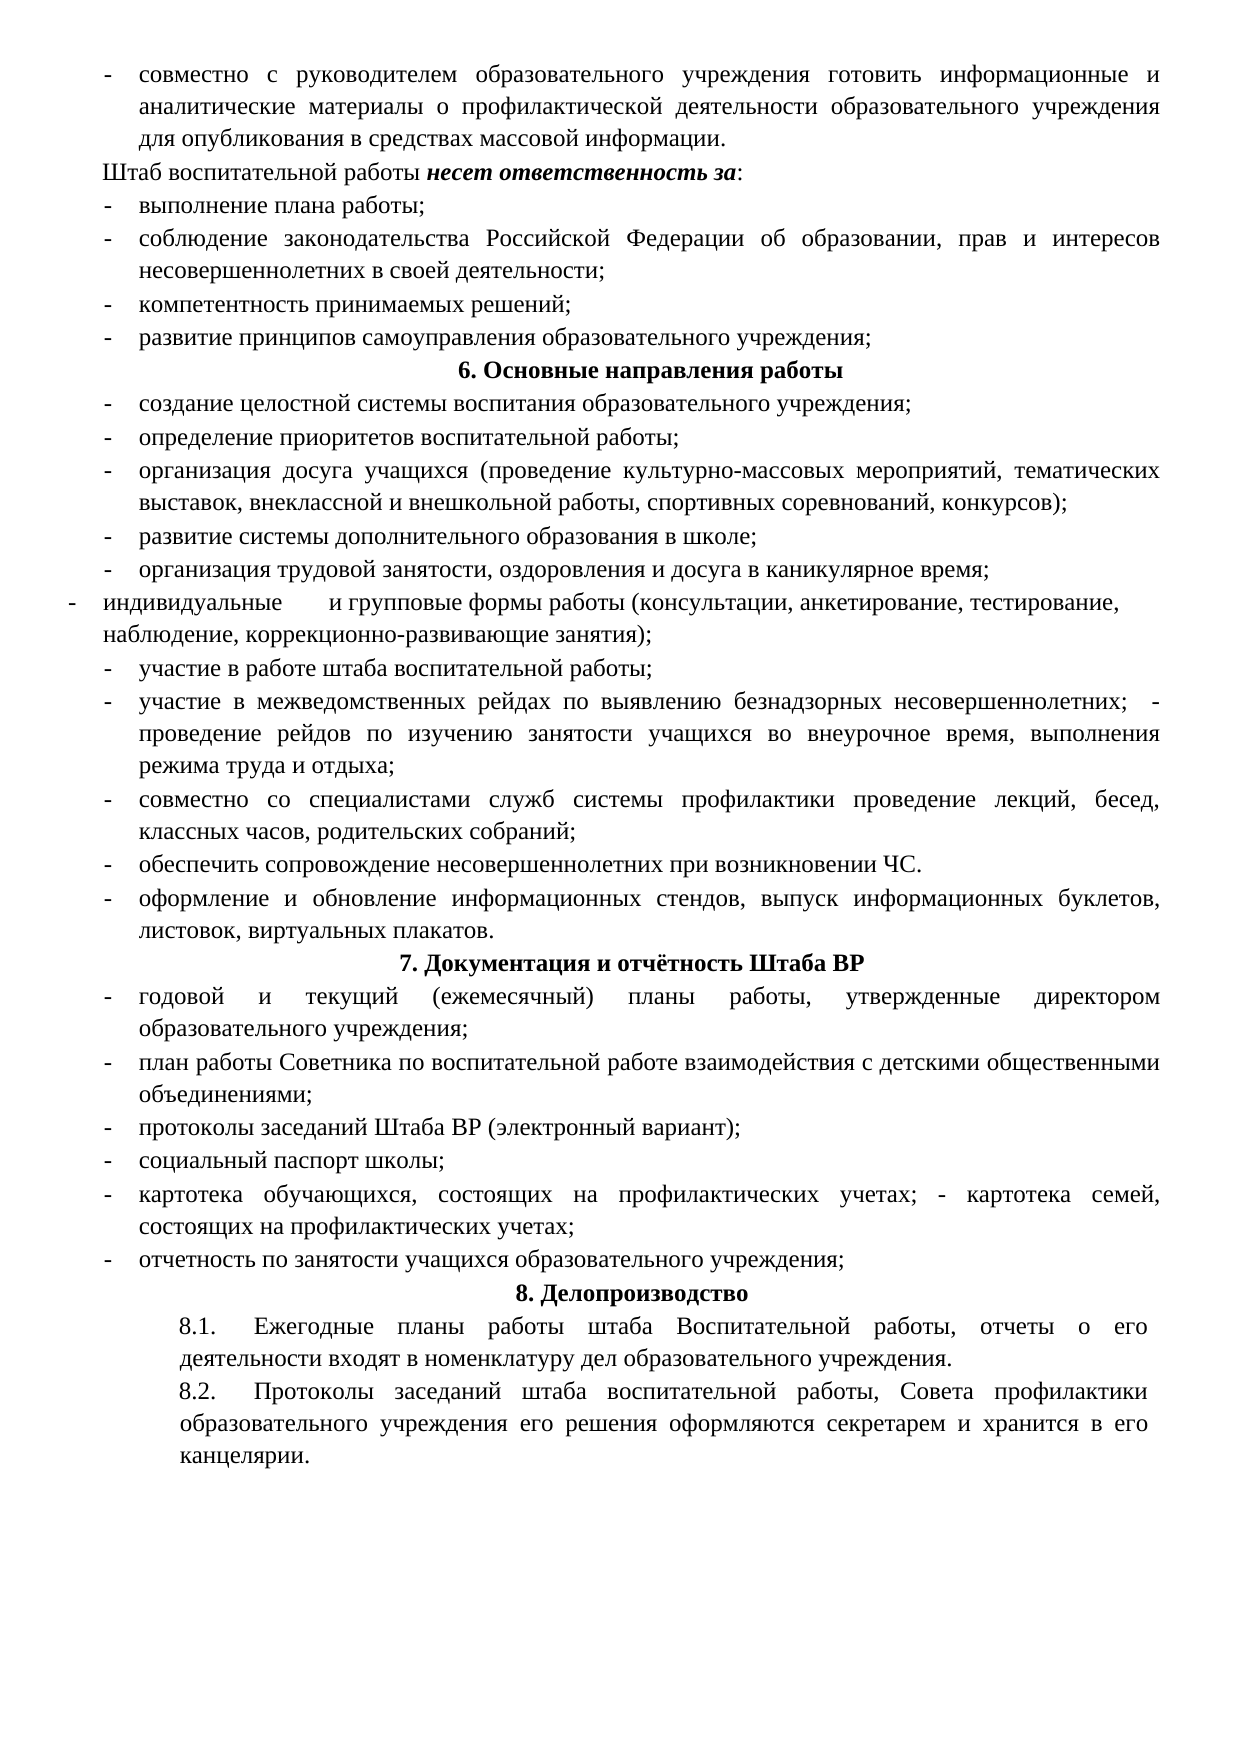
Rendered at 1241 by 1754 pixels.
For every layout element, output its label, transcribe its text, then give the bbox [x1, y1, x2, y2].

list картотека обучающихся, состоящих на профилактических учетах; - картотека семей, состоящих на профилактических учетах; [103, 1179, 1161, 1240]
list создание целостной системы воспитания образовательного учреждения; [103, 388, 1161, 417]
list участие в межведомственных рейдах по выявлению безнадзорных несовершеннолетних; - проведение рейдов по изучению занятости учащихся во внеурочное время, выполнения режима труда и отдыха; [103, 686, 1161, 779]
list годовой и текущий (ежемесячный) планы работы, утвержденные директором образовательного учреждения; [103, 981, 1161, 1042]
list компетентность принимаемых решений; [103, 289, 1161, 318]
list развитие принципов самоуправления образовательного учреждения; [103, 322, 1161, 351]
list протоколы заседаний Штаба ВР (электронный вариант); [103, 1112, 1161, 1141]
text 6. Основные направления работы [134, 356, 1167, 384]
list Ежегодные планы работы штаба Воспитательной работы, отчеты о его деятельности входят в номенклатуру дел образовательного учреждения. [178, 1311, 1148, 1372]
list соблюдение законодательства Российской Федерации об образовании, прав и интересов несовершеннолетних в своей деятельности; [103, 223, 1161, 284]
text 8. Делопроизводство [134, 1278, 1129, 1307]
list выполнение плана работы; [103, 190, 1161, 219]
list Протоколы заседаний штаба воспитательной работы, Совета профилактики образовательного учреждения его решения оформляются секретарем и хранится в его канцелярии. [178, 1376, 1148, 1469]
list совместно с руководителем образовательного учреждения готовить информационные и аналитические материалы о профилактической деятельности образовательного учреждения для опубликования в средствах массовой информации. [103, 59, 1161, 152]
list индивидуальные и групповые формы работы (консультации, анкетирование, тестирование, наблюдение, коррекционно-развивающие занятия); [68, 587, 1161, 648]
list отчетность по занятости учащихся образовательного учреждения; [103, 1244, 1161, 1273]
list организация досуга учащихся (проведение культурно-массовых мероприятий, тематических выставок, внеклассной и внешкольной работы, спортивных соревнований, конкурсов); [103, 455, 1161, 516]
list план работы Советника по воспитательной работе взаимодействия с детскими общественными объединениями; [103, 1047, 1161, 1108]
list развитие системы дополнительного образования в школе; [103, 521, 1161, 549]
list совместно со специалистами служб системы профилактики проведение лекций, бесед, классных часов, родительских собраний; [103, 784, 1161, 845]
list определение приоритетов воспитательной работы; [103, 422, 1161, 451]
text Штаб воспитательной работы несет ответственность за: [102, 157, 1161, 186]
list социальный паспорт школы; [103, 1146, 1161, 1174]
list участие в работе штаба воспитательной работы; [103, 653, 1161, 682]
text 7. Документация и отчётность Штаба ВР [134, 948, 1129, 977]
list обеспечить сопровождение несовершеннолетних при возникновении ЧС. [103, 849, 1161, 878]
list организация трудовой занятости, оздоровления и досуга в каникулярное время; [103, 554, 1161, 583]
list оформление и обновление информационных стендов, выпуск информационных буклетов, листовок, виртуальных плакатов. [103, 883, 1161, 944]
